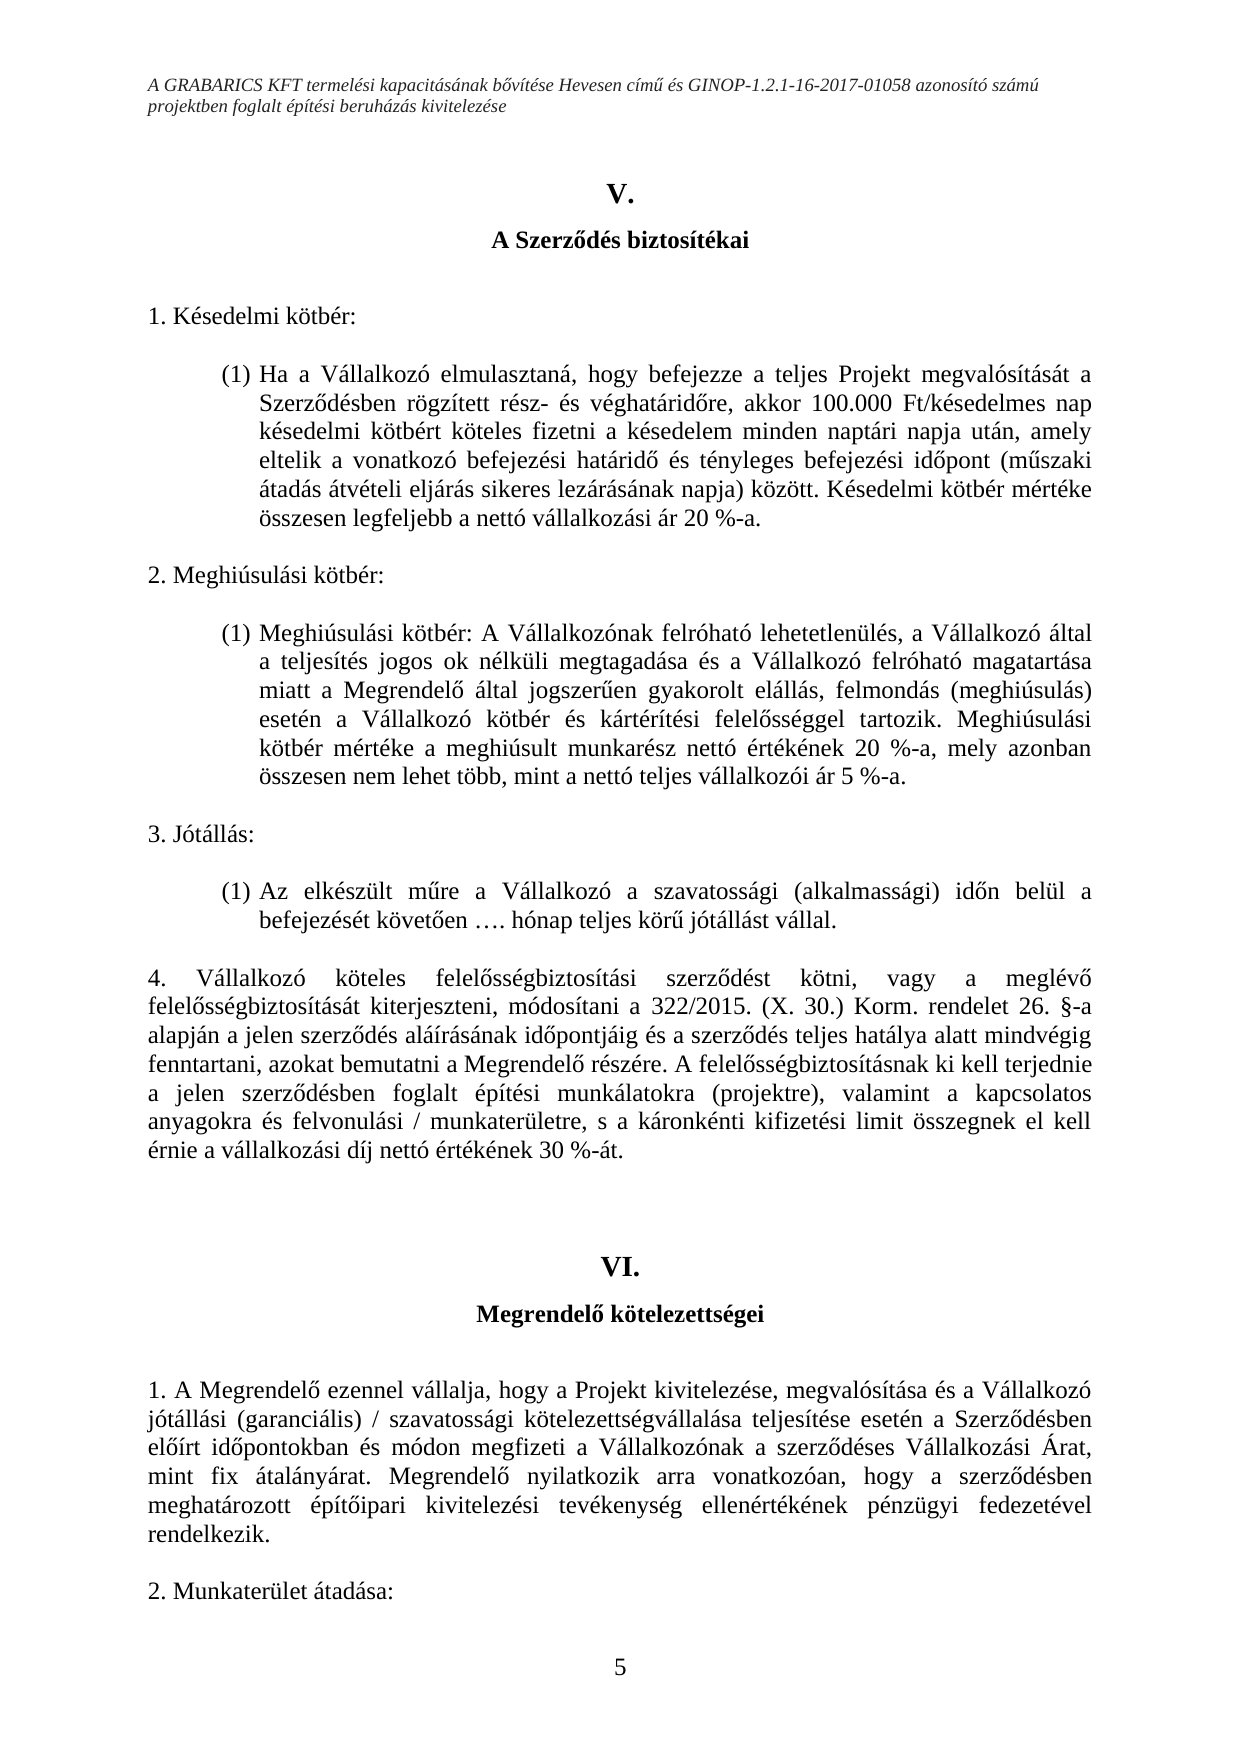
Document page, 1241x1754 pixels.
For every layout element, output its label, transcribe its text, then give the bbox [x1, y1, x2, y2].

list Ha a Vállalkozó elmulasztaná, hogy befejezze a teljes Projekt megvalósítását a Szerződésben rögzített rész- és véghatáridőre, akkor 100.000 Ft/késedelmes nap késedelmi kötbért köteles fizetni a késedelem minden naptári napja után, amely eltelik a vonatkozó befejezési határidő és tényleges befejezési időpont (műszaki átadás átvételi eljárás sikeres lezárásának napja) között. Késedelmi kötbér mértéke összesen legfeljebb a nettó vállalkozási ár 20 %-a. [221, 359, 1093, 531]
text VI. [148, 1250, 1093, 1283]
text 3. Jótállás: [148, 819, 1093, 848]
text 4. Vállalkozó köteles felelősségbiztosítási szerződést kötni, vagy a meglévő felelősségbiztosítását kiterjeszteni, módosítani a 322/2015. (X. 30.) Korm. rendelet 26. §-a alapján a jelen szerződés aláírásának időpontjáig és a szerződés teljes hatálya alatt mindvégig fenntartani, azokat bemutatni a Megrendelő részére. A felelősségbiztosításnak ki kell terjednie a jelen szerződésben foglalt építési munkálatokra (projektre), valamint a kapcsolatos anyagokra és felvonulási / munkaterületre, s a káronkénti kifizetési limit összegnek el kell érnie a vállalkozási díj nettó értékének 30 %-át. [148, 963, 1093, 1164]
text 2. Munkaterület átadása: [148, 1576, 1093, 1605]
text 1. Késedelmi kötbér: [148, 301, 1093, 330]
text 2. Meghiúsulási kötbér: [148, 560, 1093, 589]
subtitle A Szerződés biztosítékai [148, 222, 1093, 256]
list Az elkészült műre a Vállalkozó a szavatossági (alkalmassági) időn belül a befejezését követően …. hónap teljes körű jótállást vállal. [221, 876, 1093, 934]
text 1. A Megrendelő ezennel vállalja, hogy a Projekt kivitelezése, megvalósítása és a Vállalkozó jótállási (garanciális) / szavatossági kötelezettségvállalása teljesítése esetén a Szerződésben előírt időpontokban és módon megfizeti a Vállalkozónak a szerződéses Vállalkozási Árat, mint fix átalányárat. Megrendelő nyilatkozik arra vonatkozóan, hogy a szerződésben meghatározott építőipari kivitelezési tevékenység ellenértékének pénzügyi fedezetével rendelkezik. [148, 1375, 1093, 1547]
subtitle Megrendelő kötelezettségei [148, 1296, 1093, 1329]
list Meghiúsulási kötbér: A Vállalkozónak felróható lehetetlenülés, a Vállalkozó által a teljesítés jogos ok nélküli megtagadása és a Vállalkozó felróható magatartása miatt a Megrendelő által jogszerűen gyakorolt elállás, felmondás (meghiúsulás) esetén a Vállalkozó kötbér és kártérítési felelősséggel tartozik. Meghiúsulási kötbér mértéke a meghiúsult munkarész nettó értékének 20 %-a, mely azonban összesen nem lehet több, mint a nettó teljes vállalkozói ár 5 %-a. [221, 618, 1093, 790]
text V. [148, 176, 1093, 210]
